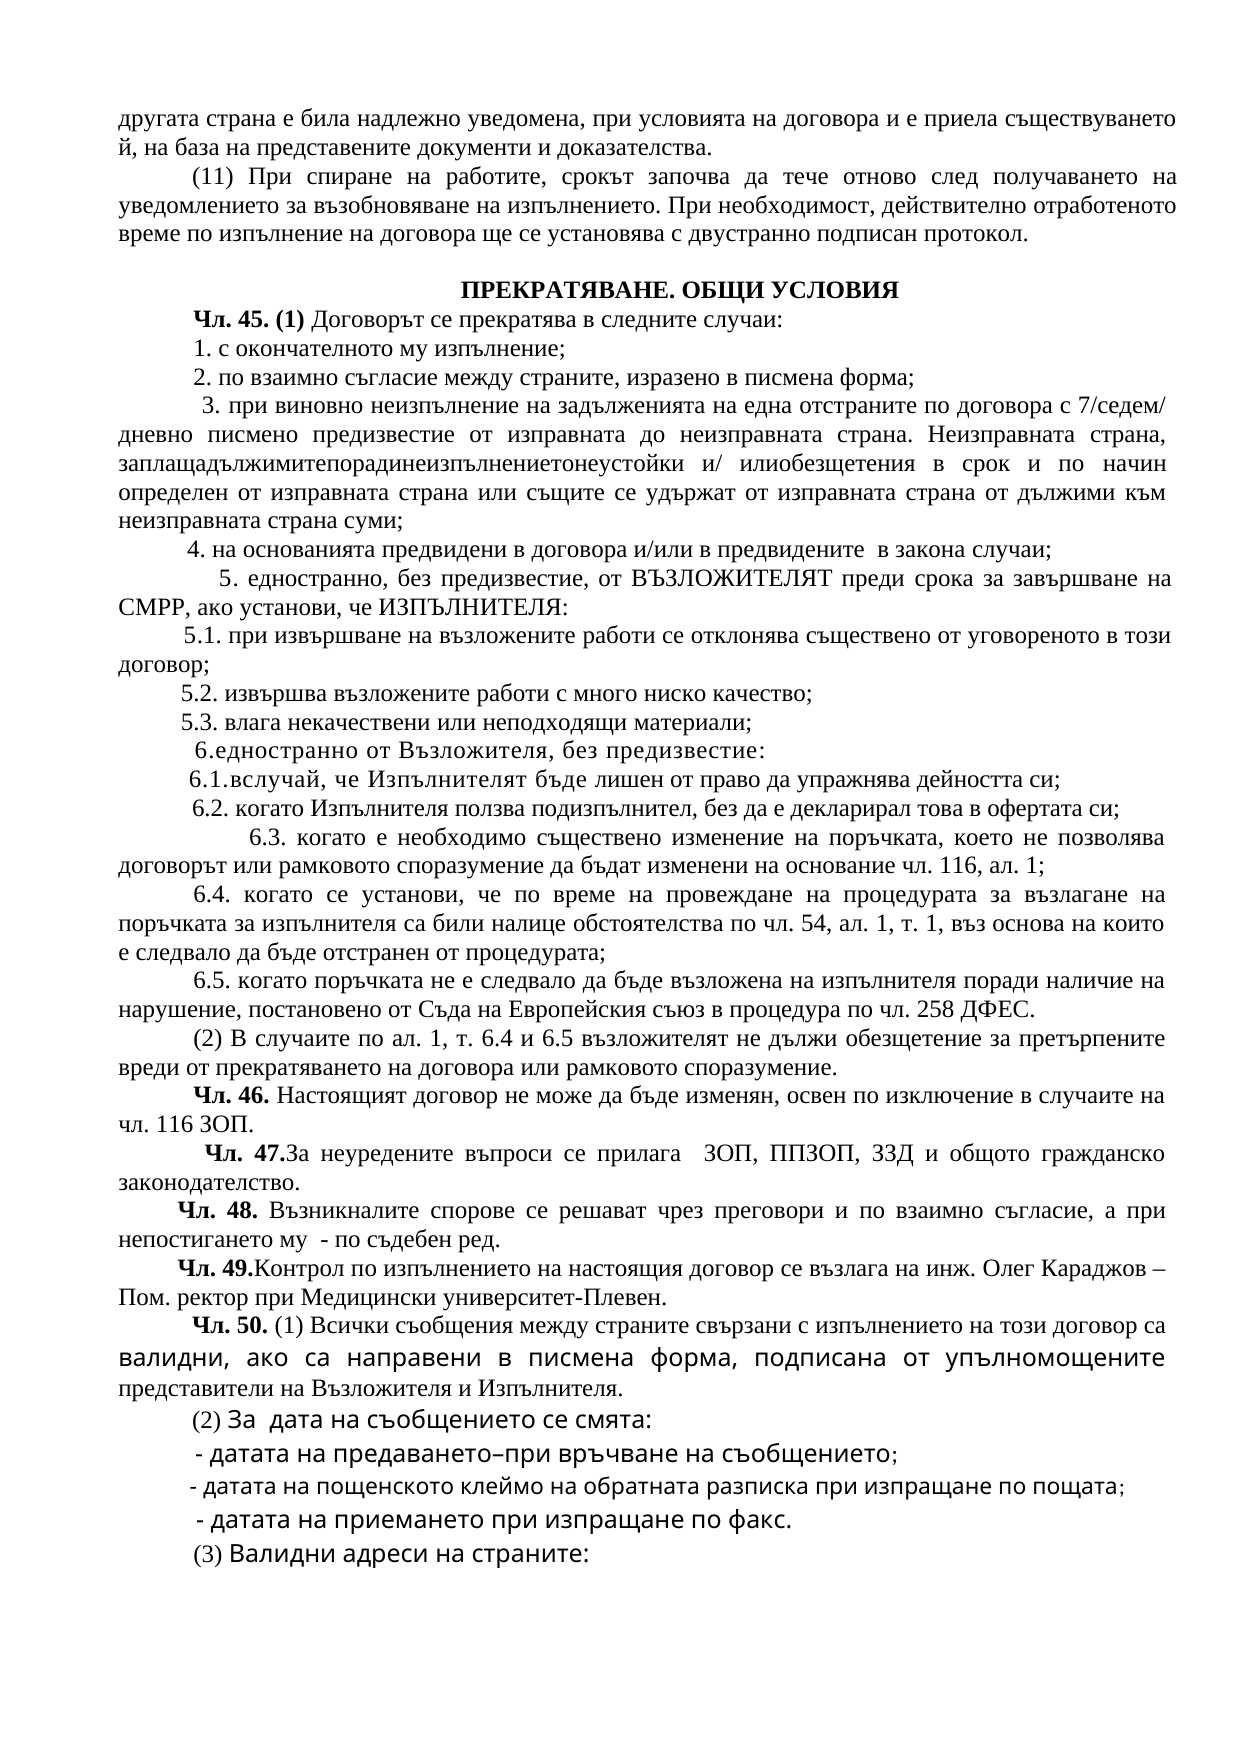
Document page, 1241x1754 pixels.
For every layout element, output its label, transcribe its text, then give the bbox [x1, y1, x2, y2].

text 5. едностранно, без предизвестие, от ВЪЗЛОЖИТЕЛЯТ преди срока за завършване на СМРР, ако установи, че ИЗПЪЛНИТЕЛЯ: [118, 563, 1172, 621]
text 6.2. когато Изпълнителя ползва подизпълнител, без да е декларирал това в офертата си; [118, 793, 1167, 822]
text Чл. 45. (1) Договорът се прекратява в следните случаи: [118, 304, 1167, 333]
text 6.едностранно от Възложителя, без предизвестие: [118, 736, 1167, 764]
text Чл. 48. Възникналите спорове се решават чрез преговори и по взаимно съгласие, а при непостигането му - по съдебен ред. [118, 1196, 1167, 1253]
text (3) Валидни адреси на страните: [74, 1536, 1217, 1569]
text - датата на приемането при изпращане по факс. [118, 1501, 1217, 1536]
text ПРЕКРАТЯВАНЕ. ОБЩИ УСЛОВИЯ [118, 276, 1167, 304]
text 6.5. когато поръчката не е следвало да бъде възложена на изпълнителя поради наличие на нарушение, постановено от Съда на Европейския съюз в процедура по чл. 258 ДФЕС. [118, 966, 1167, 1023]
text 5.3. влага некачествени или неподходящи материали; [118, 707, 1172, 736]
text (2) В случаите по ал. 1, т. 6.4 и 6.5 възложителят не дължи обезщетение за претърпените вреди от прекратяването на договора или рамковото споразумение. [118, 1023, 1167, 1081]
text - датата на пощенското клеймо на обратната разписка при изпращане по пощата; [118, 1470, 1167, 1501]
text Чл. 47.За неуредените въпроси се прилага ЗОП, ППЗОП, ЗЗД и общото гражданско законодателство. [118, 1138, 1167, 1196]
text Чл. 50. (1) Всички съобщения между страните свързани с изпълнението на този договор са валидни, ако са направени в писмена форма, подписана от упълномощените представители на Възложителя и Изпълнителя. [118, 1311, 1167, 1402]
text 1. с окончателното му изпълнение; [118, 333, 1167, 362]
text 6.4. когато се установи, че по време на провеждане на процедурата за възлагане на поръчката за изпълнителя са били налице обстоятелства по чл. 54, ал. 1, т. 1, въз основа на които е следвало да бъде отстранен от процедурата; [118, 879, 1167, 966]
text 2. по взаимно съгласие между страните, изразено в писмена форма; [118, 362, 1167, 391]
text 5.1. при извършване на възложените работи се отклонява съществено от уговореното в този договор; [118, 621, 1172, 678]
text 5.2. извършва възложените работи с много ниско качество; [118, 678, 1172, 707]
text (11) При спиране на работите, срокът започва да тече отново след получаването на уведомлението за възобновяване на изпълнението. При необходимост, действително отработеното време по изпълнение на договора ще се установява с двустранно подписан протокол. [118, 161, 1178, 247]
text 6.1.вслучай, че Изпълнителят бъде лишен от право да упражнява дейността си; [118, 764, 1167, 793]
text - датата на предаването–при връчване на съобщението; [162, 1436, 1217, 1470]
text (2) За дата на съобщението се смята: [74, 1402, 1217, 1436]
text 4. на основанията предвидени в договора и/или в предвидените в закона случаи; [118, 534, 1178, 563]
text 3. при виновно неизпълнение на задълженията на една отстраните по договора с 7/седем/ дневно писмено предизвестие от изправната до неизправната страна. Неизправната страна, заплащадължимитепорадинеизпълнениетонеустойки и/ илиобезщетения в срок и по начин определен от изправната страна или същите се удържат от изправната страна от дължими към неизправната страна суми; [118, 391, 1167, 534]
text Чл. 46. Настоящият договор не може да бъде изменян, освен по изключение в случаите на чл. 116 ЗОП. [118, 1081, 1167, 1138]
text 6.3. когато е необходимо съществено изменение на поръчката, което не позволява договорът или рамковото споразумение да бъдат изменени на основание чл. 116, ал. 1; [118, 822, 1167, 879]
text Чл. 49.Контрол по изпълнението на настоящия договор се възлага на инж. Олег Караджов – Пом. ректор при Медицински университет-Плевен. [118, 1253, 1167, 1311]
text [118, 103, 1178, 161]
